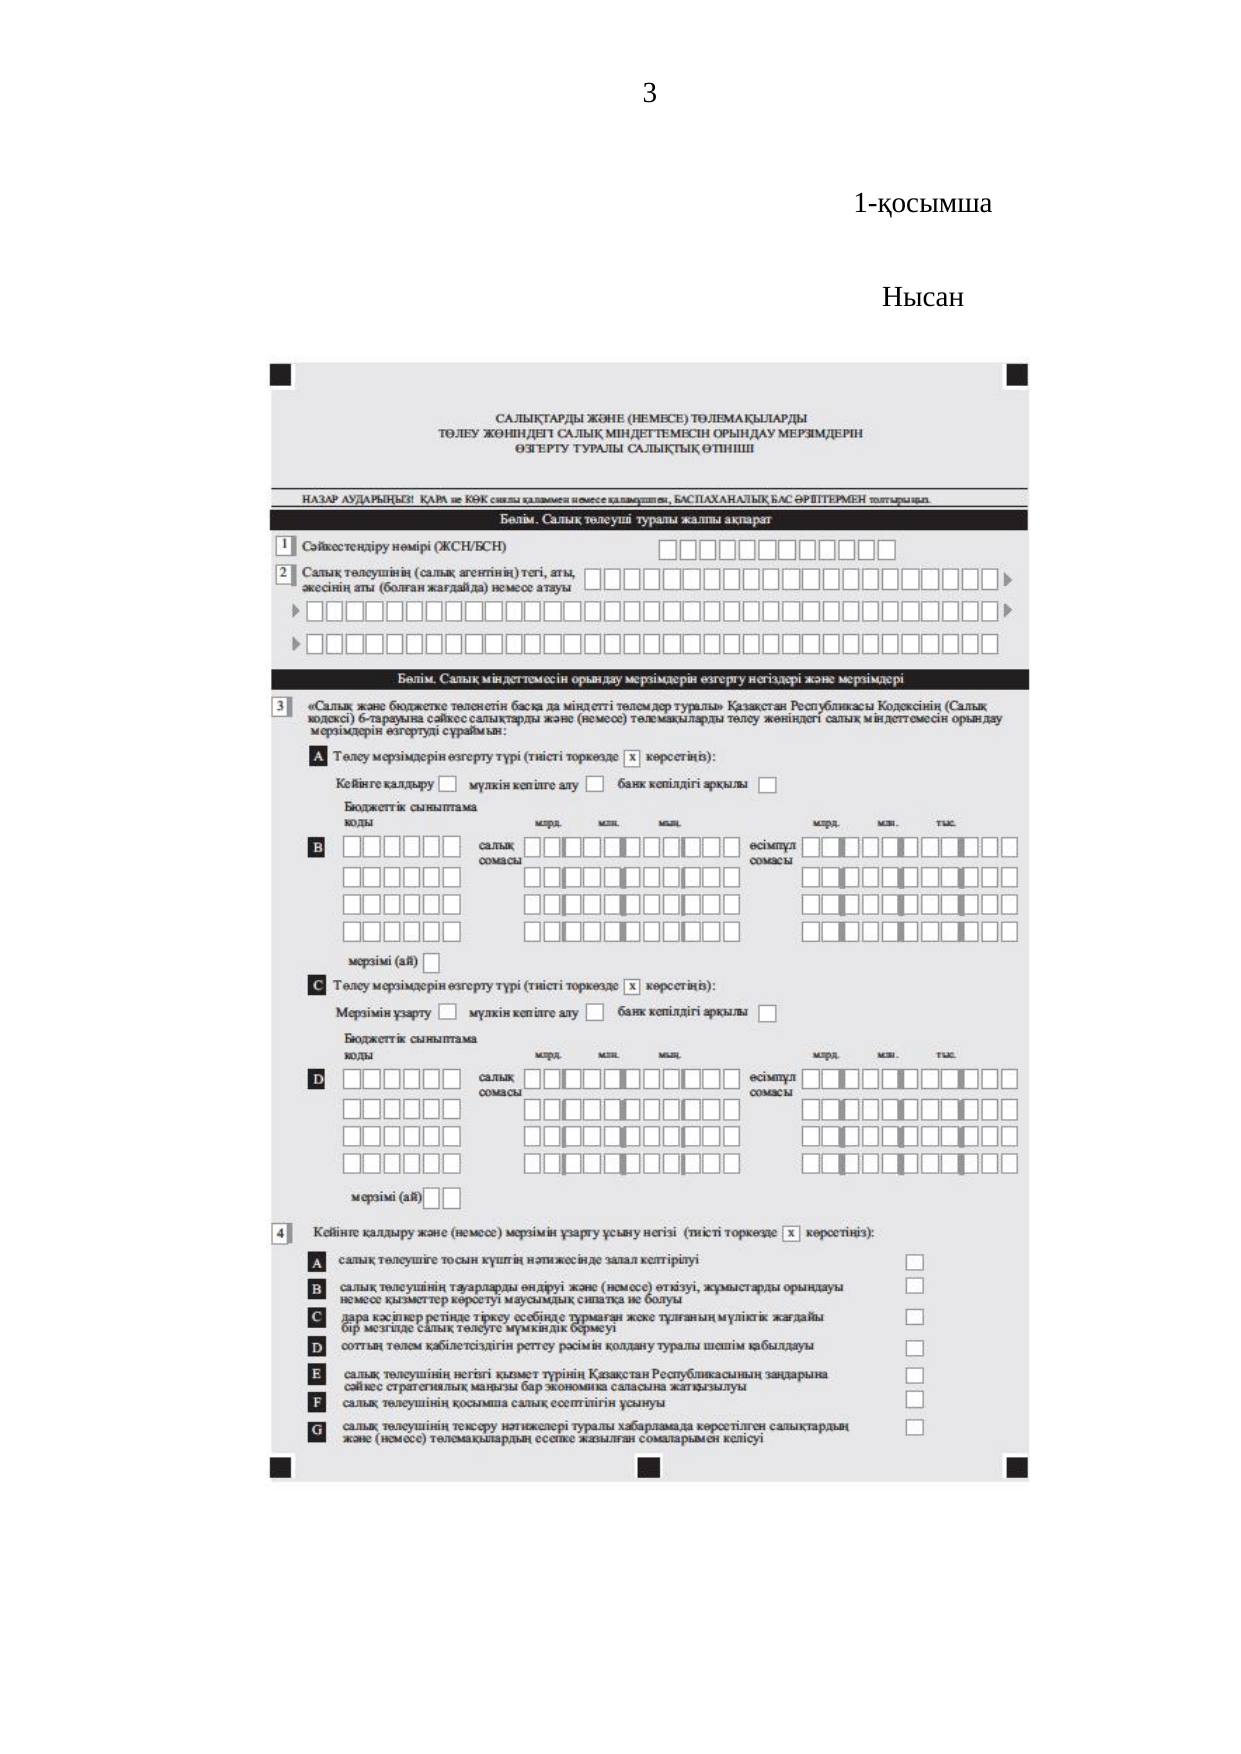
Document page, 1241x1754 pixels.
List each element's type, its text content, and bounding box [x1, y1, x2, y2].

picture [221, 346, 1056, 1493]
text 1-қосымша [694, 185, 1152, 245]
text Нысан [694, 279, 1152, 312]
